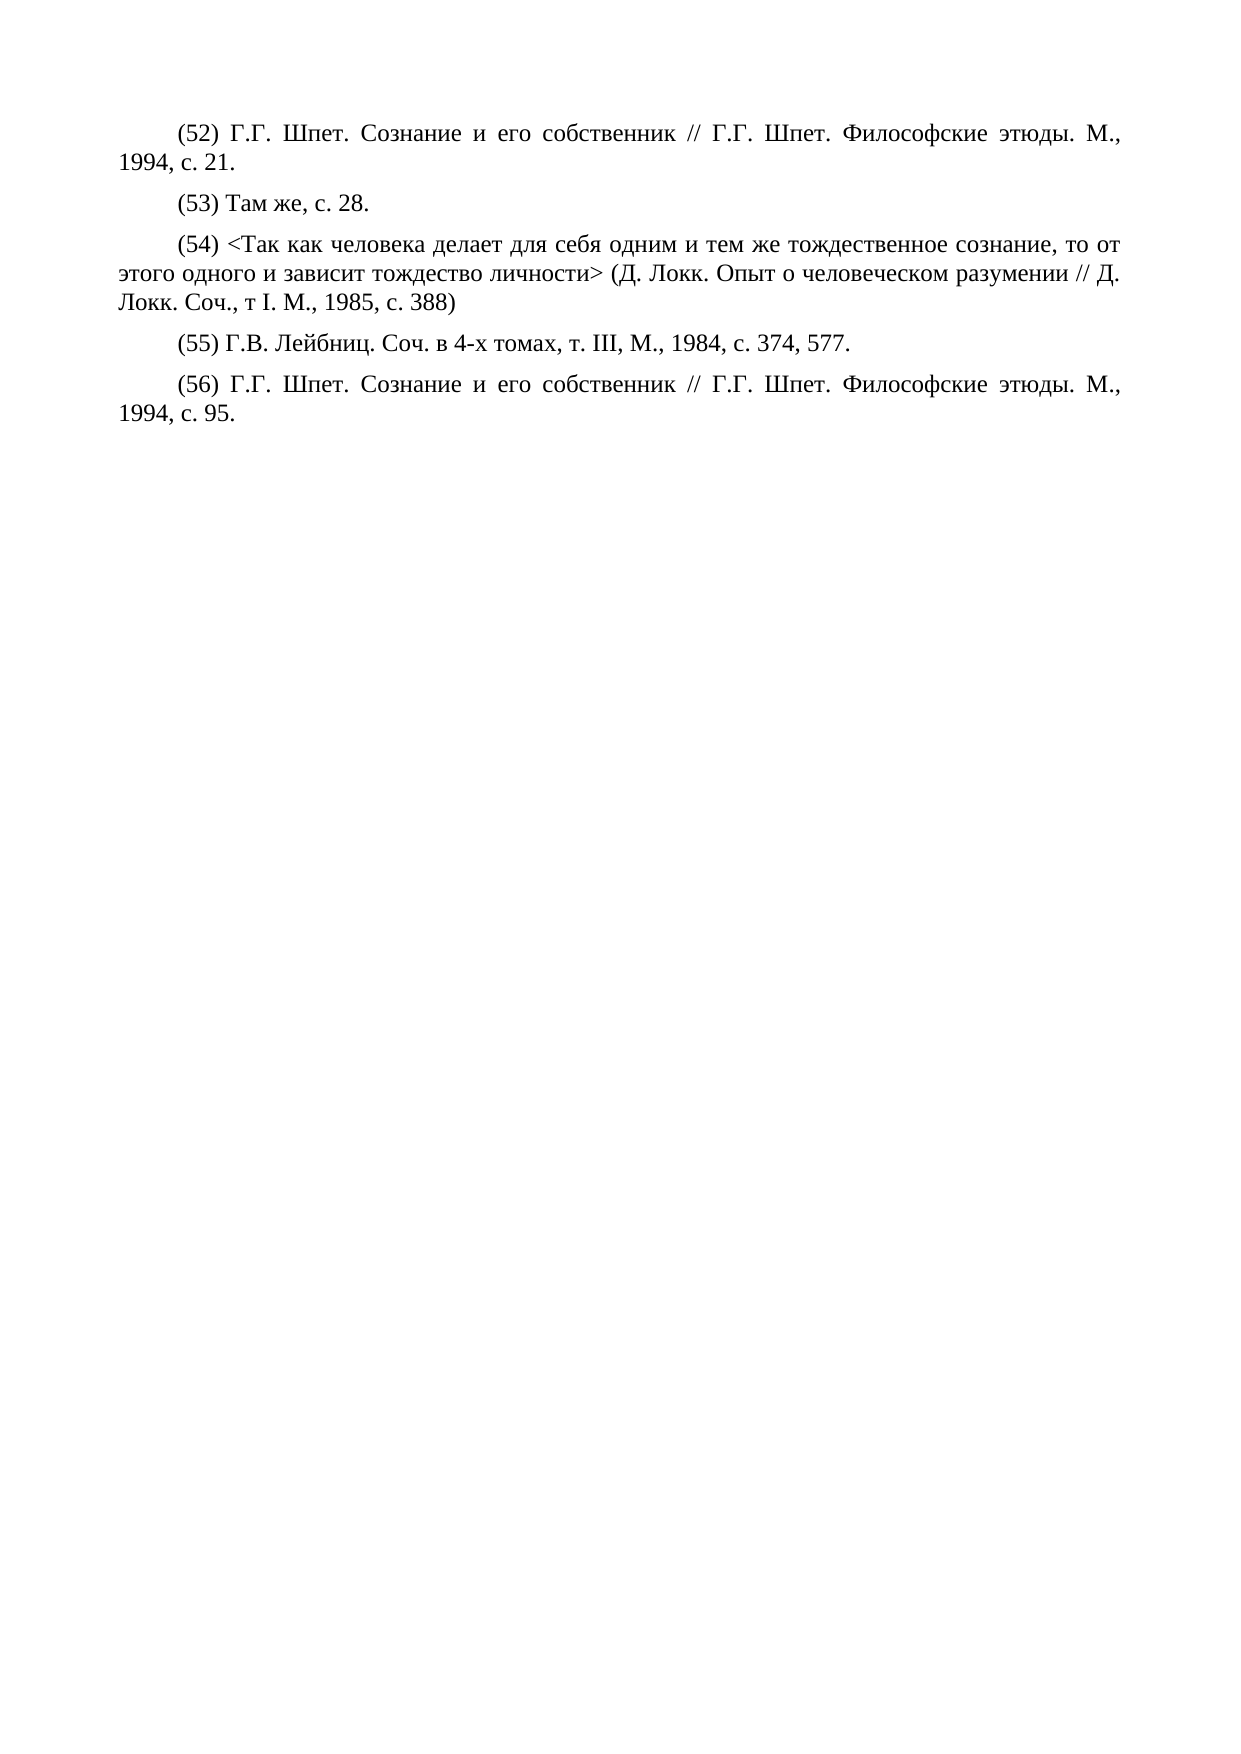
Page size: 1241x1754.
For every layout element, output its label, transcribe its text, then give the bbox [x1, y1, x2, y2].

text (53) Там же, с. 28. [118, 188, 1122, 217]
text (55) Г.В. Лейбниц. Соч. в 4-х томах, т. III, М., 1984, с. 374, 577. [118, 328, 1122, 357]
text (54) <Так как человека делает для себя одним и тем же тождественное сознание, то от этого одного и зависит тождество личности> (Д. Локк. Опыт о человеческом разумении // Д. Локк. Соч., т I. M., 1985, с. 388) [118, 229, 1122, 316]
text (52) Г.Г. Шпет. Сознание и его собственник // Г.Г. Шпет. Философские этюды. М., 1994, с. 21. [118, 118, 1122, 176]
text (56) Г.Г. Шпет. Сознание и его собственник // Г.Г. Шпет. Философские этюды. М., 1994, с. 95. [118, 369, 1122, 427]
